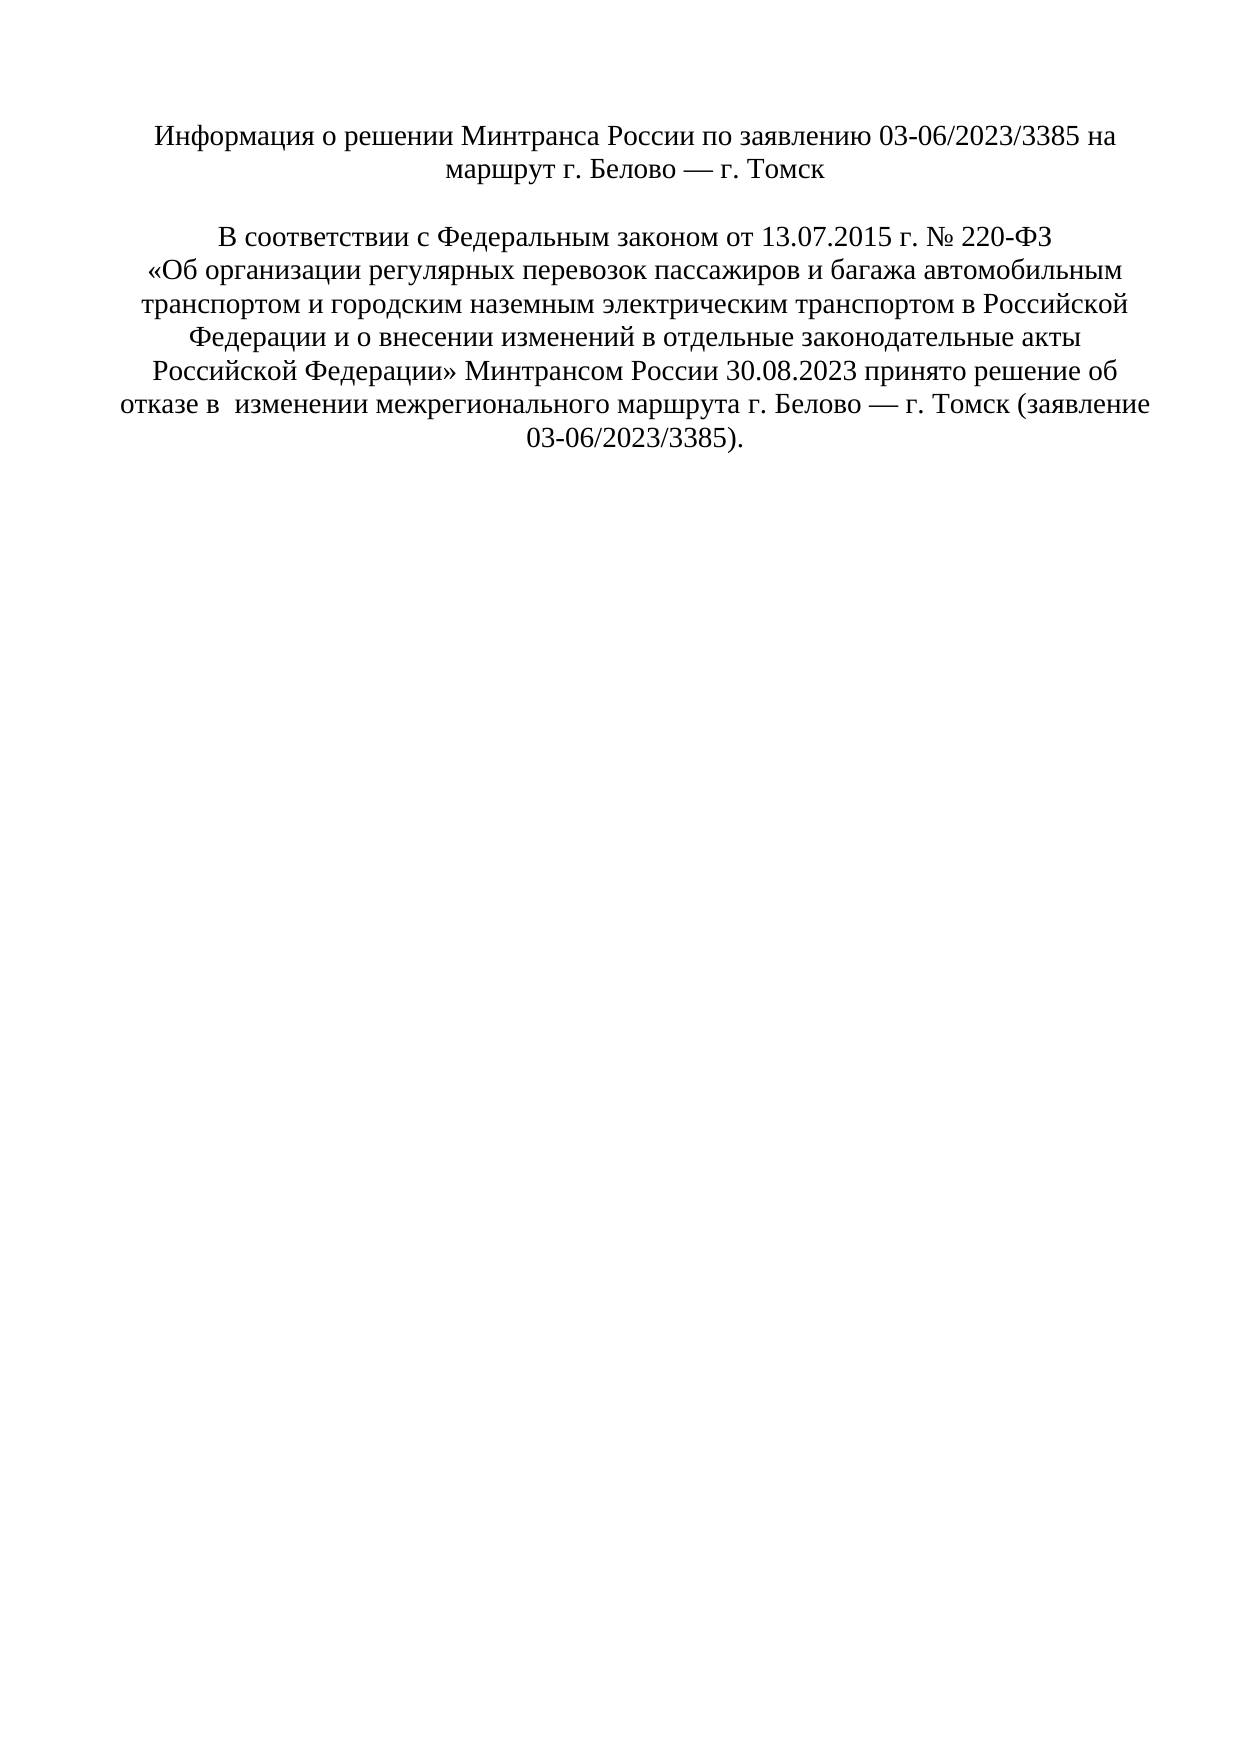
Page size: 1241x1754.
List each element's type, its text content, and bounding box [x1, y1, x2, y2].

text В соответствии с Федеральным законом от 13.07.2015 г. № 220-ФЗ «Об организации регулярных перевозок пассажиров и багажа автомобильным транспортом и городским наземным электрическим транспортом в Российской Федерации и о внесении изменений в отдельные законодательные акты Российской Федерации» Минтрансом России 30.08.2023 принято решение об отказе в изменении межрегионального маршрута г. Белово — г. Томск (заявление 03-06/2023/3385). [118, 219, 1152, 453]
text Информация о решении Минтранса России по заявлению 03-06/2023/3385 на маршрут г. Белово — г. Томск [118, 118, 1152, 185]
